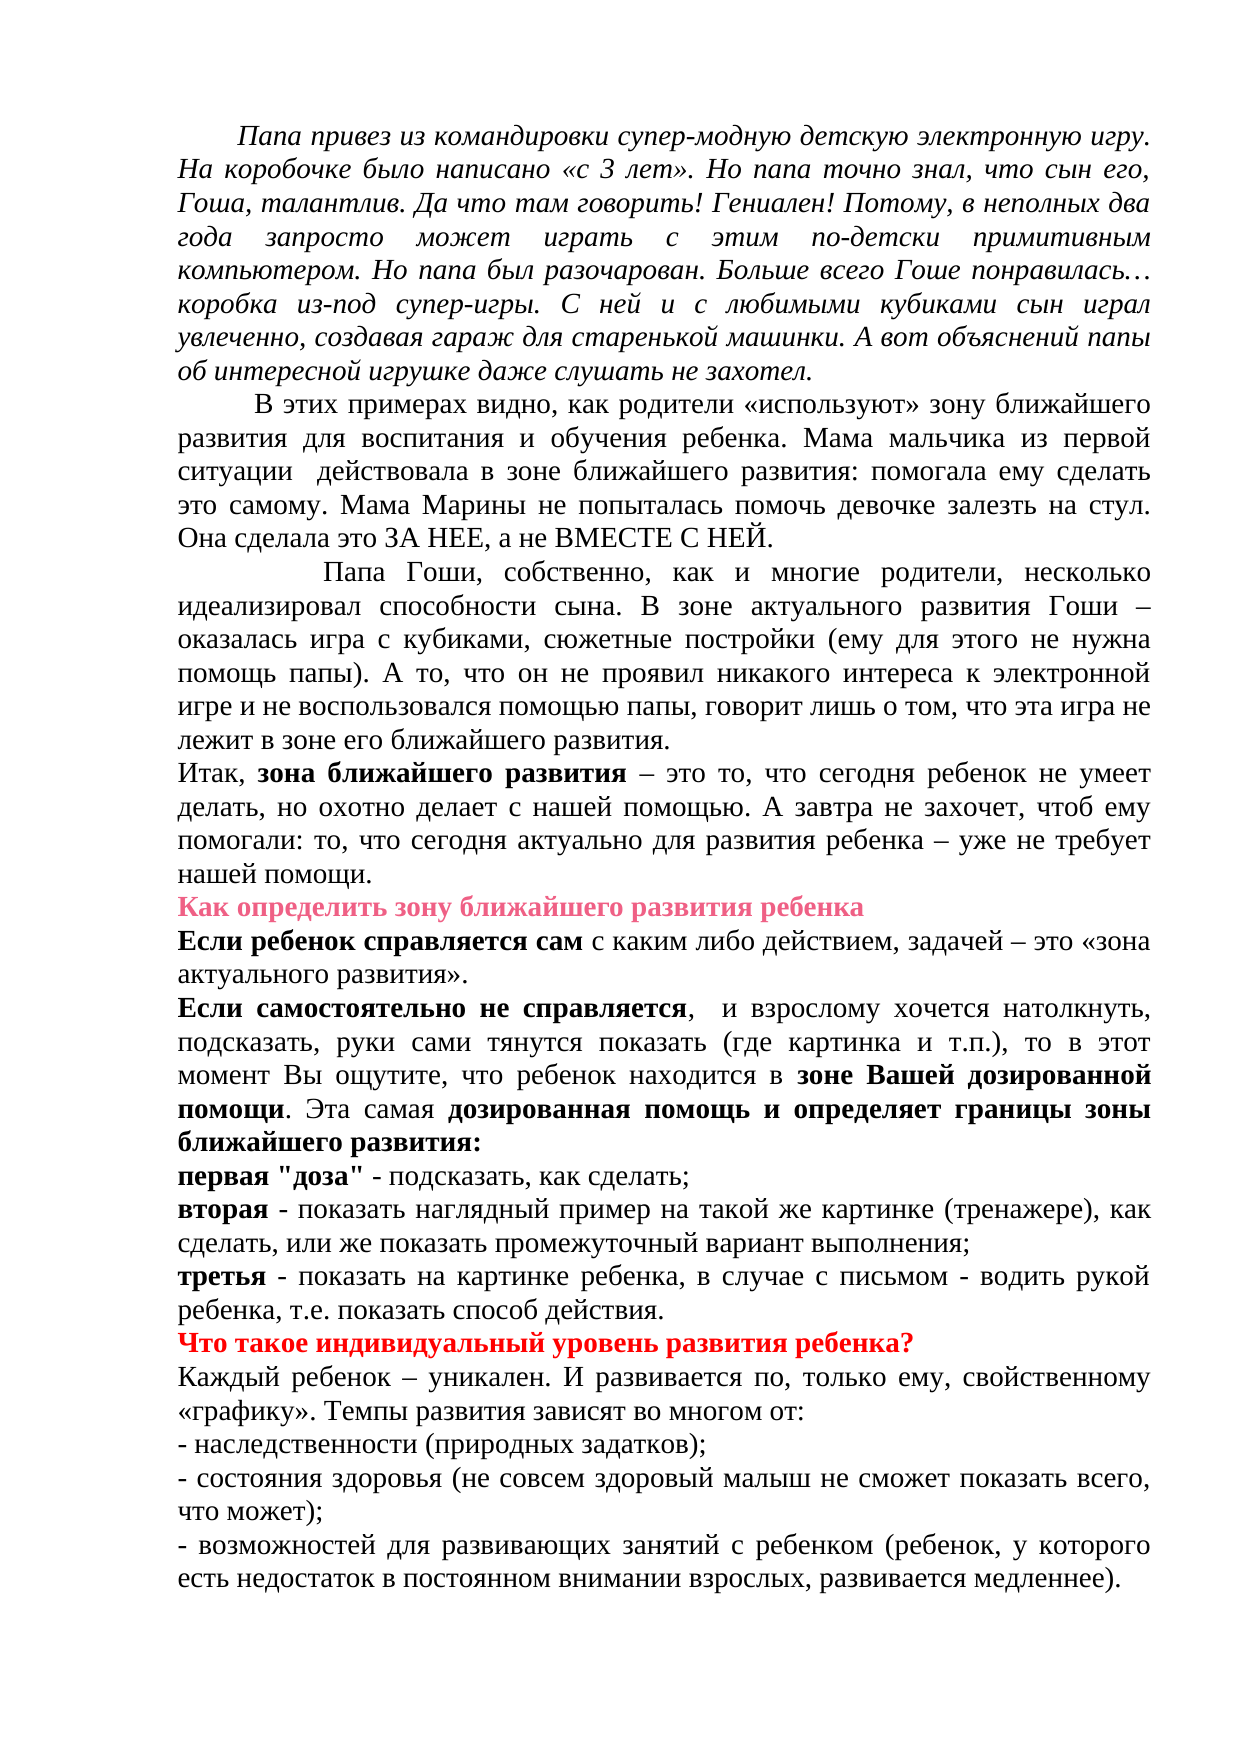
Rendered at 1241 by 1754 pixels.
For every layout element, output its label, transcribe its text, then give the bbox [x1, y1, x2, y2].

text Папа Гоши, собственно, как и многие родители, несколько идеализировал способности сына. В зоне актуального развития Гоши – оказалась игра с кубиками, сюжетные постройки (ему для этого не нужна помощь папы). А то, что он не проявил никакого интереса к электронной игре и не воспользовался помощью папы, говорит лишь о том, что эта игра не лежит в зоне его ближайшего развития. [177, 554, 1152, 755]
text - наследственности (природных задатков); [177, 1426, 1152, 1460]
text Что такое индивидуальный уровень развития ребенка? [177, 1326, 1152, 1359]
text Если ребенок справляется сам с каким либо действием, задачей – это «зона актуального развития». [177, 923, 1152, 990]
text первая "доза" - подсказать, как сделать; [177, 1158, 1152, 1191]
text - состояния здоровья (не совсем здоровый малыш не сможет показать всего, что может); [177, 1460, 1152, 1527]
text Каждый ребенок – уникален. И развивается по, только ему, свойственному «графику». Темпы развития зависят во многом от: [177, 1359, 1152, 1426]
text Папа привез из командировки супер-модную детскую электронную игру. На коробочке было написано «с 3 лет». Но папа точно знал, что сын его, Гоша, талантлив. Да что там говорить! Гениален! Потому, в неполных два года запросто может играть с этим по-детски примитивным компьютером. Но папа был разочарован. Больше всего Гоше понравилась… коробка из-под супер-игры. С ней и с любимыми кубиками сын играл увлеченно, создавая гараж для старенькой машинки. А вот объяснений папы об интересной игрушке даже слушать не захотел. [177, 118, 1152, 386]
text Как определить зону ближайшего развития ребенка [177, 889, 1152, 923]
text вторая - показать наглядный пример на такой же картинке (тренажере), как сделать, или же показать промежуточный вариант выполнения; [177, 1191, 1152, 1258]
text В этих примерах видно, как родители «используют» зону ближайшего развития для воспитания и обучения ребенка. Мама мальчика из первой ситуации действовала в зоне ближайшего развития: помогала ему сделать это самому. Мама Марины не попыталась помочь девочке залезть на стул. Она сделала это ЗА НЕЕ, а не ВМЕСТЕ С НЕЙ. [177, 386, 1152, 554]
text Итак, зона ближайшего развития – это то, что сегодня ребенок не умеет делать, но охотно делает с нашей помощью. А завтра не захочет, чтоб ему помогали: то, что сегодня актуально для развития ребенка – уже не требует нашей помощи. [177, 755, 1152, 889]
text третья - показать на картинке ребенка, в случае с письмом - водить рукой ребенка, т.е. показать способ действия. [177, 1258, 1152, 1326]
text - возможностей для развивающих занятий с ребенком (ребенок, у которого есть недостаток в постоянном внимании взрослых, развивается медленнее). [177, 1527, 1152, 1594]
text Если самостоятельно не справляется, и взрослому хочется натолкнуть, подсказать, руки сами тянутся показать (где картинка и т.п.), то в этот момент Вы ощутите, что ребенок находится в зоне Вашей дозированной помощи. Эта самая дозированная помощь и определяет границы зоны ближайшего развития: [177, 990, 1152, 1158]
